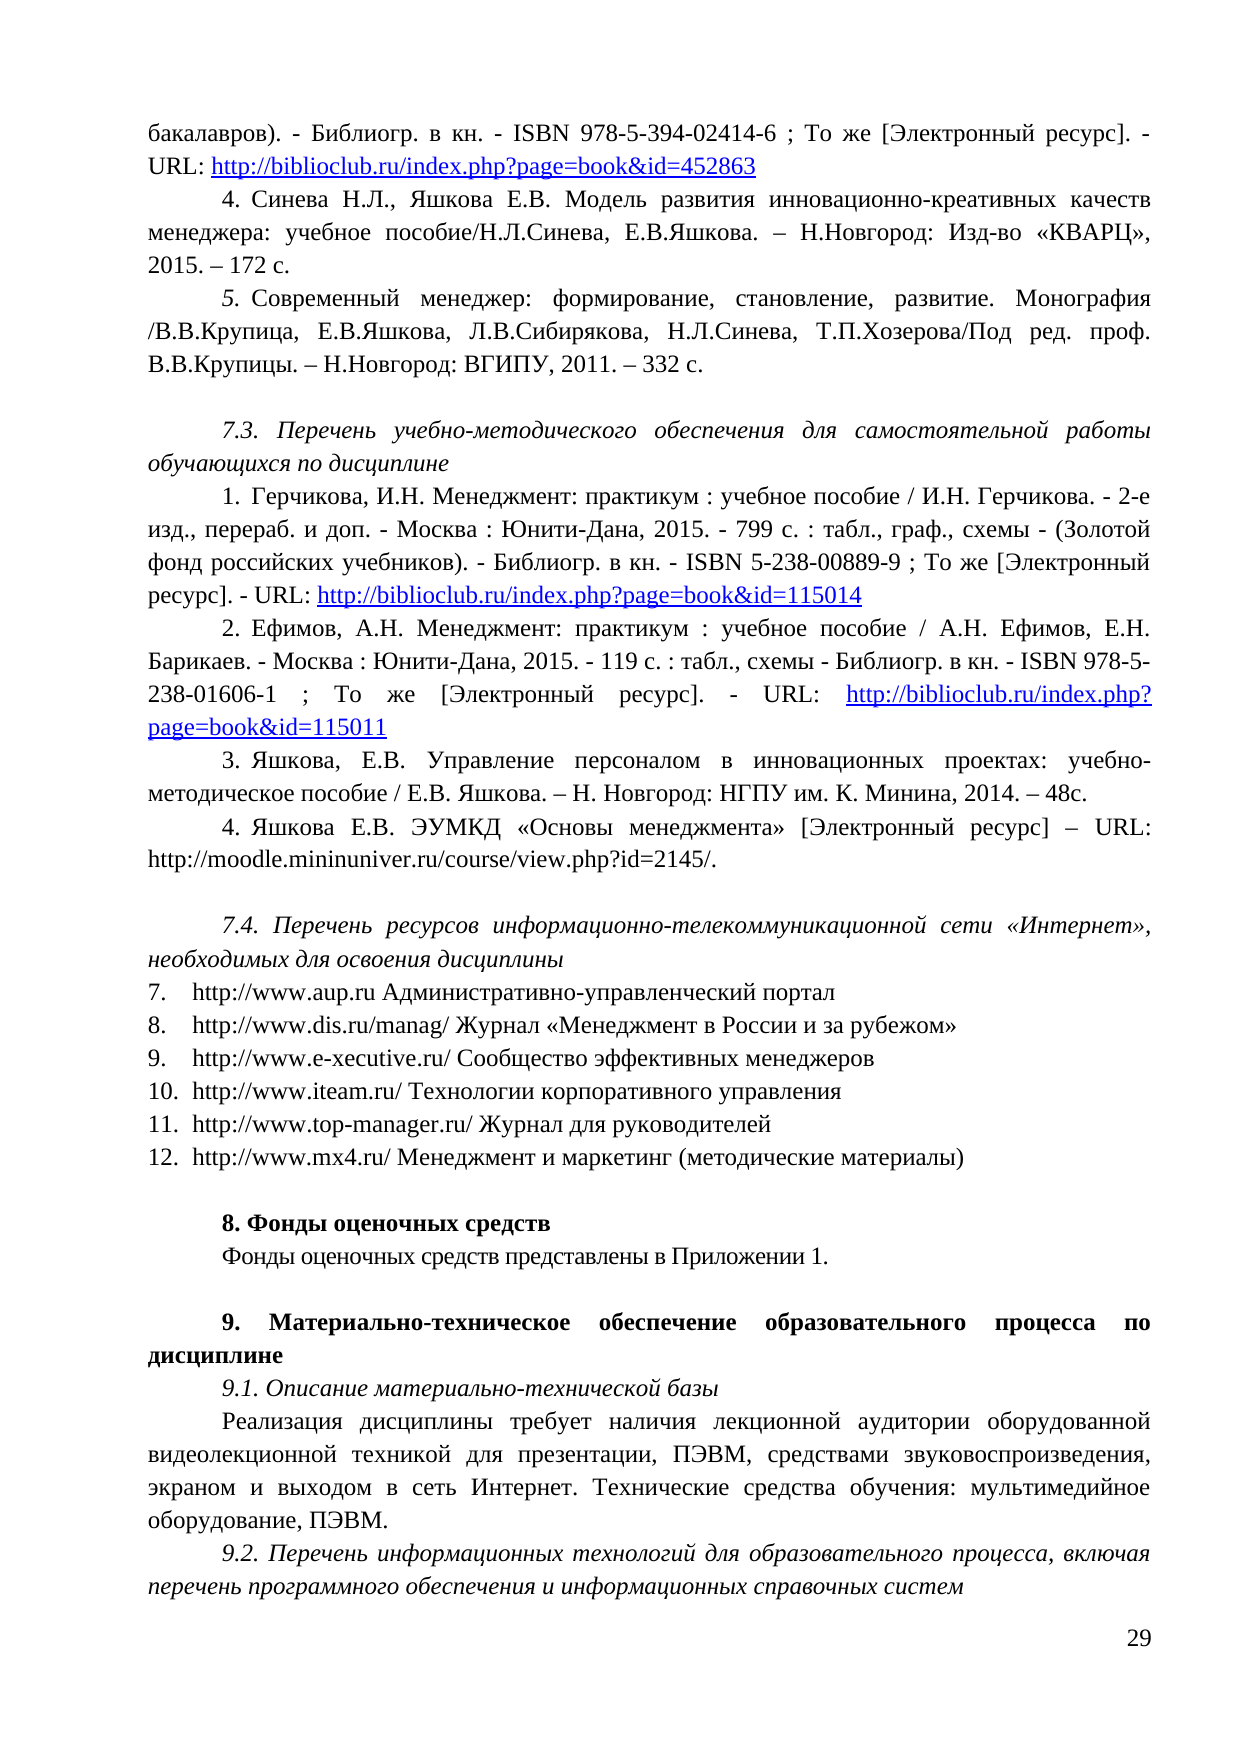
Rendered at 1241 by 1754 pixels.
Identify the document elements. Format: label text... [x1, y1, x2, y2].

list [148, 118, 1152, 180]
list Яшкова, Е.В. Управление персоналом в инновационных проектах: учебно-методическое пособие / Е.В. Яшкова. – Н. Новгород: НГПУ им. К. Минина, 2014. – 48с. [148, 746, 1152, 807]
list http://www.iteam.ru/ Технологии корпоративного управления [148, 1076, 1152, 1104]
list http://www.e-xecutive.ru/ Сообщество эффективных менеджеров [148, 1043, 1152, 1071]
text 9.2. Перечень информационных технологий для образовательного процесса, включая перечень программного обеспечения и информационных справочных систем [148, 1538, 1152, 1600]
list Ефимов, А.Н. Менеджмент: практикум : учебное пособие / А.Н. Ефимов, Е.Н. Барикаев. - Москва : Юнити-Дана, 2015. - 119 с. : табл., схемы - Библиогр. в кн. - ISBN 978-5-238-01606-1 ; То же [Электронный ресурс]. - URL: http://biblioclub.ru/index.php?page=book&id=115011 [148, 613, 1152, 741]
text 8. Фонды оценочных средств [148, 1208, 1152, 1237]
text 9.1. Описание материально-технической базы [148, 1373, 1152, 1402]
text Реализация дисциплины требует наличия лекционной аудитории оборудованной видеолекционной техникой для презентации, ПЭВМ, средствами звуковоспроизведения, экраном и выходом в сеть Интернет. Технические средства обучения: мультимедийное оборудование, ПЭВМ. [148, 1406, 1152, 1534]
list Современный менеджер: формирование, становление, развитие. Монография /В.В.Крупица, Е.В.Яшкова, Л.В.Сибирякова, Н.Л.Синева, Т.П.Хозерова/Под ред. проф. В.В.Крупицы. – Н.Новгород: ВГИПУ, 2011. – 332 с. [148, 283, 1152, 378]
list http://www.top-manager.ru/ Журнал для руководителей [148, 1109, 1152, 1137]
list http://www.mx4.ru/ Менеджмент и маркетинг (методические материалы) [148, 1142, 1152, 1171]
text Фонды оценочных средств представлены в Приложении 1. [148, 1241, 1152, 1269]
text 7.3. Перечень учебно-методического обеспечения для самостоятельной работы обучающихся по дисциплине [148, 415, 1152, 477]
list http://www.aup.ru Административно-управленческий портал [148, 977, 1152, 1005]
list Герчикова, И.Н. Менеджмент: практикум : учебное пособие / И.Н. Герчикова. - 2-е изд., перераб. и доп. - Москва : Юнити-Дана, 2015. - 799 с. : табл., граф., схемы - (Золотой фонд российских учебников). - Библиогр. в кн. - ISBN 5-238-00889-9 ; То же [Электронный ресурс]. - URL: http://biblioclub.ru/index.php?page=book&id=115014 [148, 481, 1152, 609]
list http://www.dis.ru/manag/ Журнал «Менеджмент в России и за рубежом» [148, 1010, 1152, 1038]
text 9. Материально-техническое обеспечение образовательного процесса по дисциплине [148, 1307, 1152, 1369]
text 7.4. Перечень ресурсов информационно-телекоммуникационной сети «Интернет», необходимых для освоения дисциплины [148, 911, 1152, 972]
list Яшкова Е.В. ЭУМКД «Основы менеджмента» [Электронный ресурс] – URL: http://moodle.mininuniver.ru/course/view.php?id=2145/. [148, 812, 1152, 873]
list Синева Н.Л., Яшкова Е.В. Модель развития инновационно-креативных качеств менеджера: учебное пособие/Н.Л.Синева, Е.В.Яшкова. – Н.Новгород: Изд-во «КВАРЦ», 2015. – 172 с. [148, 184, 1152, 279]
